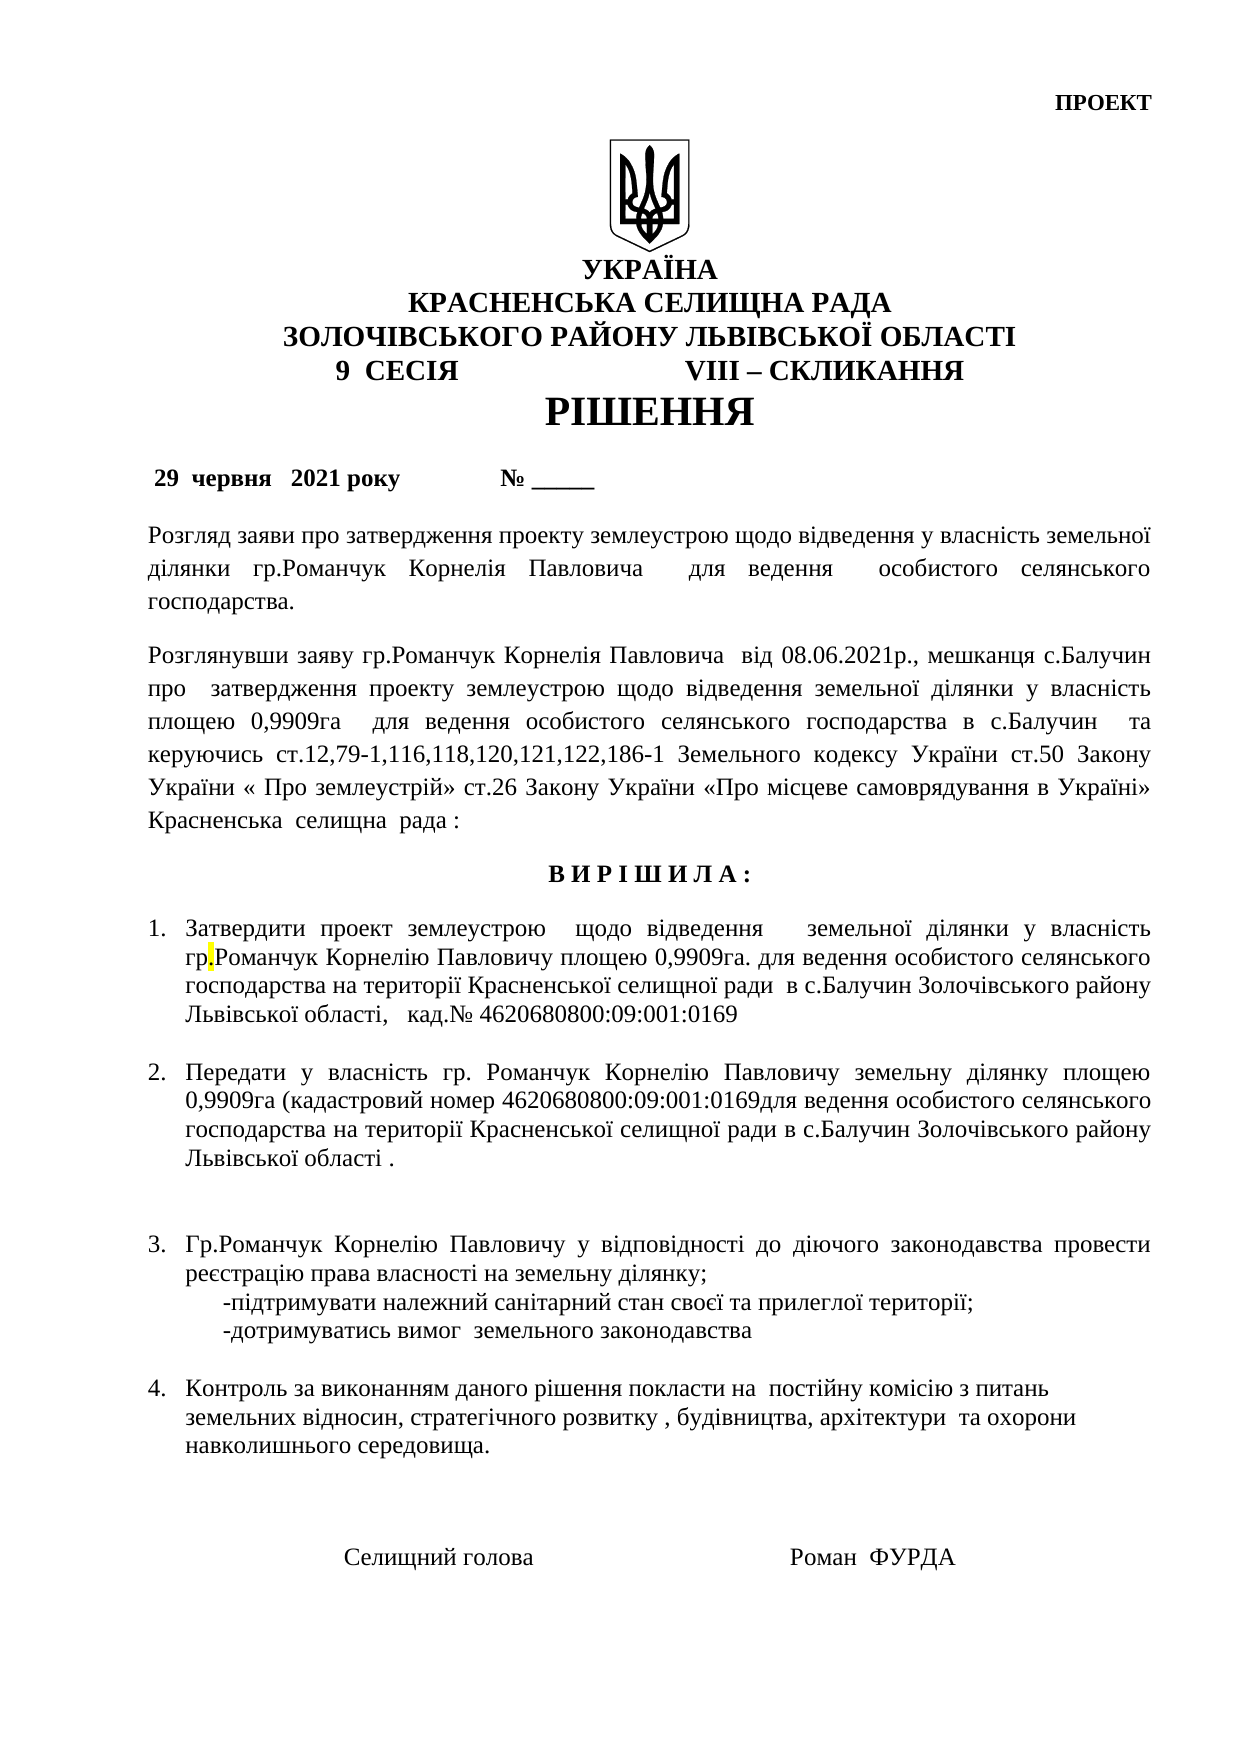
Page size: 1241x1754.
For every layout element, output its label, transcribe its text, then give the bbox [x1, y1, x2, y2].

list -підтримувати належний санітарний стан своєї та прилеглої території; [223, 1287, 1152, 1316]
text РІШЕННЯ [148, 386, 1152, 434]
text Розгляд заяви про затвердження проекту землеустрою щодо відведення у власність земельної ділянки гр.Романчук Корнелія Павловича для ведення особистого селянського господарства. [148, 520, 1152, 615]
list -дотримуватись вимог земельного законодавства [223, 1316, 1152, 1344]
text УКРАЇНА [148, 252, 1152, 286]
text КРАСНЕНСЬКА СЕЛИЩНА РАДА [148, 286, 1152, 319]
text Розглянувши заяву гр.Романчук Корнелія Павловича від 08.06.2021р., мешканця с.Балучин про затвердження проекту землеустрою щодо відведення земельної ділянки у власність площею 0,9909га для ведення особистого селянського господарства в с.Балучин та керуючись ст.12,79-1,116,118,120,121,122,186-1 Земельного кодексу України ст.50 Закону України « Про землеустрій» ст.26 Закону України «Про місцеве самоврядування в Україні» Красненська селищна рада : [148, 640, 1152, 834]
text В И Р І Ш И Л А : [148, 859, 1152, 888]
list Гр.Романчук Корнелію Павловичу у відповідності до діючого законодавства провести реєстрацію права власності на земельну ділянку; [148, 1229, 1152, 1287]
text Селищний голова Роман ФУРДА [148, 1542, 1152, 1571]
list Затвердити проект землеустрою щодо відведення земельної ділянки у власність гр.Романчук Корнелію Павловичу площею 0,9909га. для ведення особистого селянського господарства на території Красненської селищної ради в с.Балучин Золочівського району Львівської області, кад.№ 4620680800:09:001:0169 [148, 913, 1152, 1028]
list Передати у власність гр. Романчук Корнелію Павловичу земельну ділянку площею 0,9909га (кадастровий номер 4620680800:09:001:0169для ведення особистого селянського господарства на території Красненської селищної ради в с.Балучин Золочівського району Львівської області . [148, 1057, 1152, 1172]
text 9 СЕСІЯ VIII – СКЛИКАННЯ [148, 353, 1152, 386]
text ПРОЕКТ [148, 88, 1152, 115]
text ЗОЛОЧІВСЬКОГО РАЙОНУ ЛЬВІВСЬКОЇ ОБЛАСТІ [148, 319, 1152, 353]
text 29 червня 2021 року № _____ [148, 463, 1152, 492]
list Контроль за виконанням даного рішення покласти на постійну комісію з питань земельних відносин, стратегічного розвитку , будівництва, архітектури та охорони навколишнього середовища. [148, 1373, 1152, 1459]
